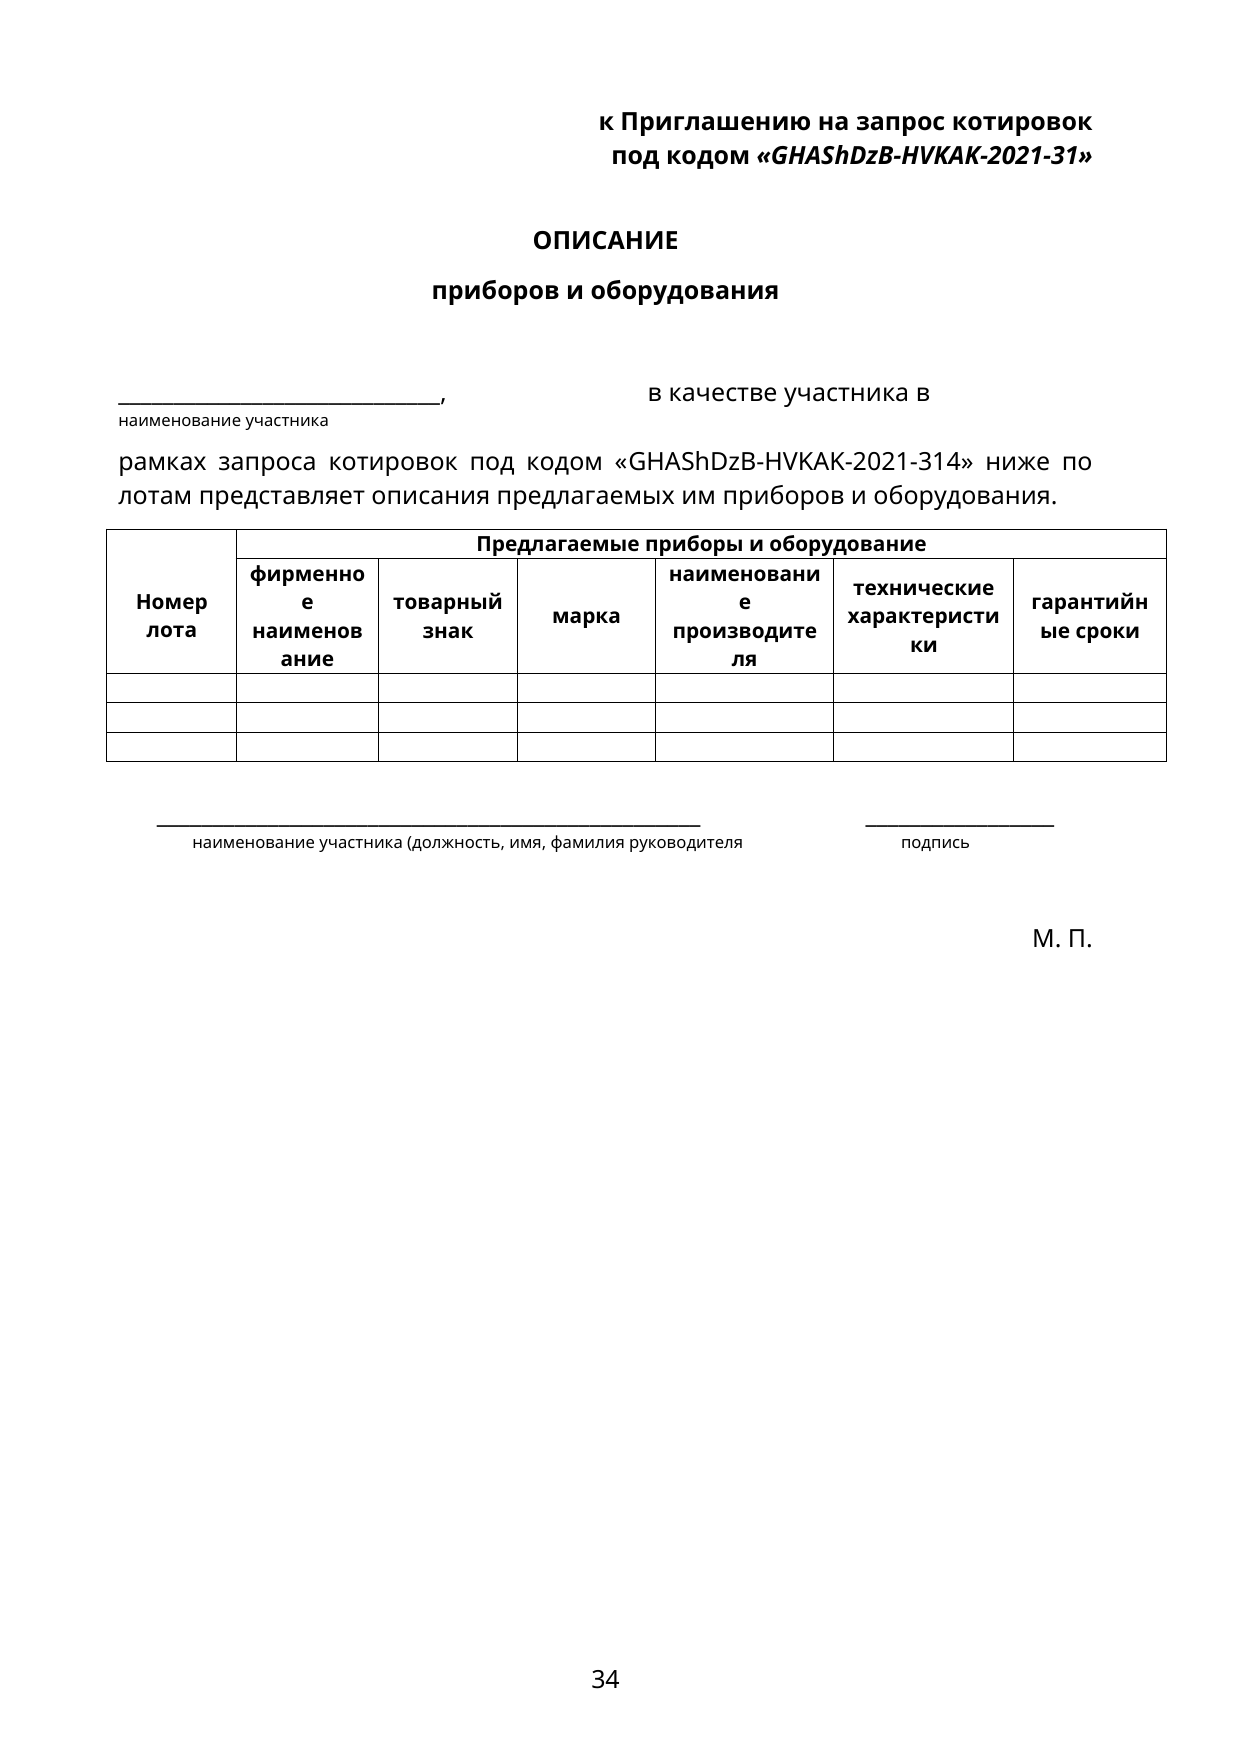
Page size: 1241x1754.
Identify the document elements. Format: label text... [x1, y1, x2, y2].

text к Приглашению на запрос котировок под кодом «GHAShDzB-HVKAK-2021-31» [118, 103, 1092, 172]
table_cell [107, 674, 236, 702]
table_cell [834, 674, 1013, 702]
table_cell [518, 733, 655, 761]
table_cell [518, 674, 655, 702]
table_cell [107, 733, 236, 761]
table_cell [237, 703, 378, 732]
table_cell [237, 674, 378, 702]
table_cell [834, 703, 1013, 732]
table_cell [379, 733, 517, 761]
table_header Предлагаемые приборы и оборудование [237, 530, 1166, 558]
table_cell [1014, 733, 1166, 761]
table_cell [107, 703, 236, 732]
table_header Номер лота [107, 530, 236, 673]
table_cell гарантийные сроки [1014, 559, 1166, 673]
text М. П. [118, 921, 1092, 954]
table_cell [518, 703, 655, 732]
text наименование участника (должность, имя, фамилия руководителя подпись [192, 830, 1092, 853]
table_cell [656, 733, 833, 761]
subtitle ОПИСАНИЕ [177, 222, 1034, 256]
text _____________________________, в качестве участника в [118, 374, 1092, 408]
text рамках запроса котировок под кодом «GHAShDzB-HVKAK-2021-314» ниже по лотам представляет описания предлагаемых им приборов и оборудования. [118, 444, 1092, 512]
table_cell [656, 674, 833, 702]
table_cell технические характеристики [834, 559, 1013, 673]
table_cell [379, 703, 517, 732]
text _________________________________________________ _________________ [118, 796, 1092, 830]
table_cell товарный знак [379, 559, 517, 673]
table_cell наименование производителя [656, 559, 833, 673]
table_cell [1014, 674, 1166, 702]
table_cell [237, 733, 378, 761]
table_cell [1014, 703, 1166, 732]
subtitle приборов и оборудования [177, 273, 1034, 307]
table_cell [834, 733, 1013, 761]
table_cell [379, 674, 517, 702]
table_cell марка [518, 559, 655, 673]
table_cell [656, 703, 833, 732]
text наименование участника [118, 408, 1092, 431]
table_cell фирменное наименование [237, 559, 378, 673]
